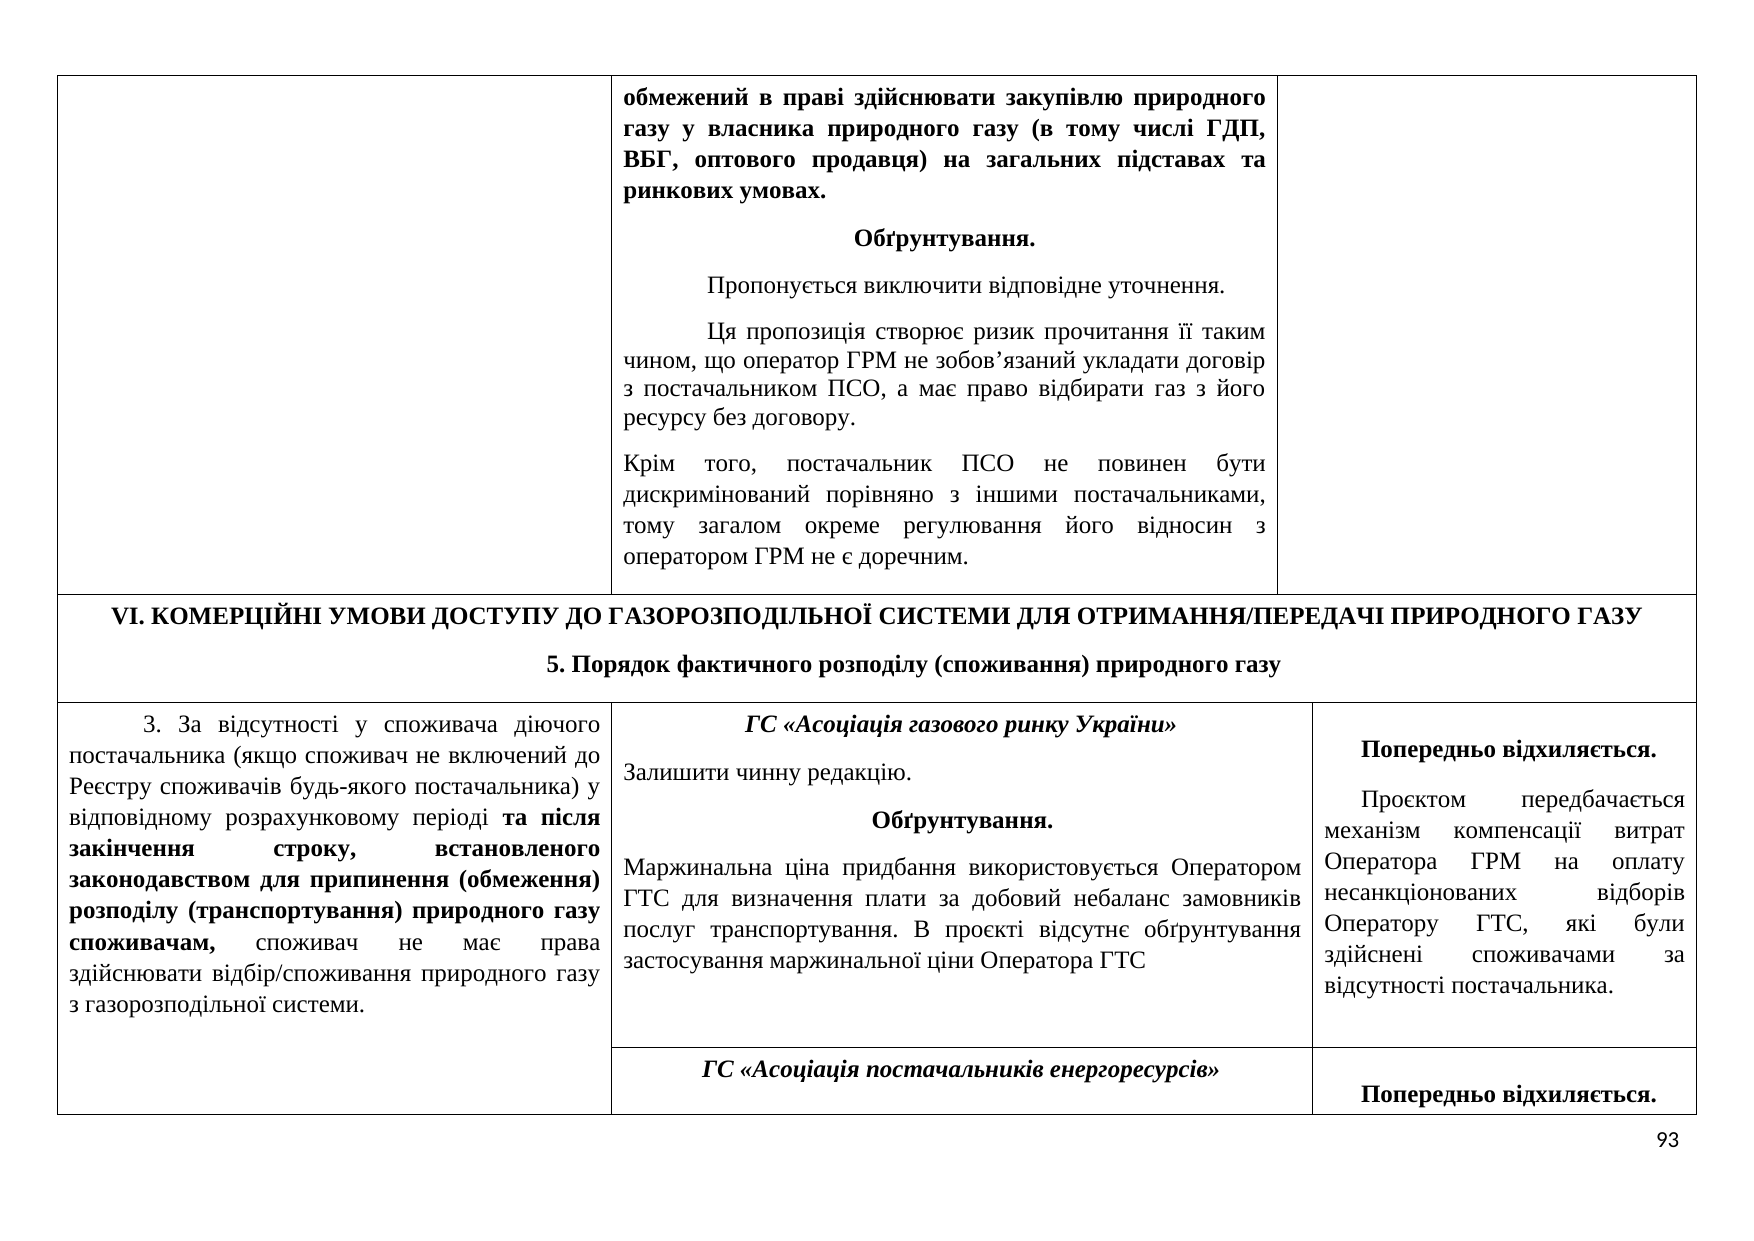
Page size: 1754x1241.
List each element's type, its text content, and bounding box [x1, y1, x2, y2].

table_cell 3. За відсутності у споживача діючого постачальника (якщо споживач не включений до Реєстру споживачів будь-якого постачальника) у відповідному розрахунковому періоді та після закінчення строку, встановленого законодавством для припинення (обмеження) розподілу (транспортування) природного газу споживачам, споживач не має права здійснювати відбір/споживання природного газу з газорозподільної системи. Якщо споживач здійснює відбір/споживання природного газу у випадках визначених абзацом першим цього пункту, такий споживач зобов’язаний оплатити вартість відбору природного газу, що розраховується за формулою ПНВ = (ОНВ * МЦ * 1,1) + (Сівих факт * Тівих* 1,1) де: [58, 703, 611, 1113]
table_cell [612, 76, 1277, 594]
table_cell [1313, 1048, 1696, 1113]
table_cell VI. КОМЕРЦІЙНІ УМОВИ ДОСТУПУ ДО ГАЗОРОЗПОДІЛЬНОЇ СИСТЕМИ ДЛЯ ОТРИМАННЯ/ПЕРЕДАЧІ ПРИРОДНОГО ГАЗУ 5. Порядок фактичного розподілу (споживання) природного газу [58, 595, 1696, 702]
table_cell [1278, 76, 1696, 594]
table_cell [612, 1048, 1312, 1113]
table_cell ГС «Асоціація газового ринку України» Залишити чинну редакцію. Обґрунтування. Маржинальна ціна придбання використовується Оператором ГТС для визначення плати за добовий небаланс замовників послуг транспортування. В проєкті відсутнє обґрунтування застосування маржинальної ціни Оператора ГТС [612, 703, 1312, 1047]
